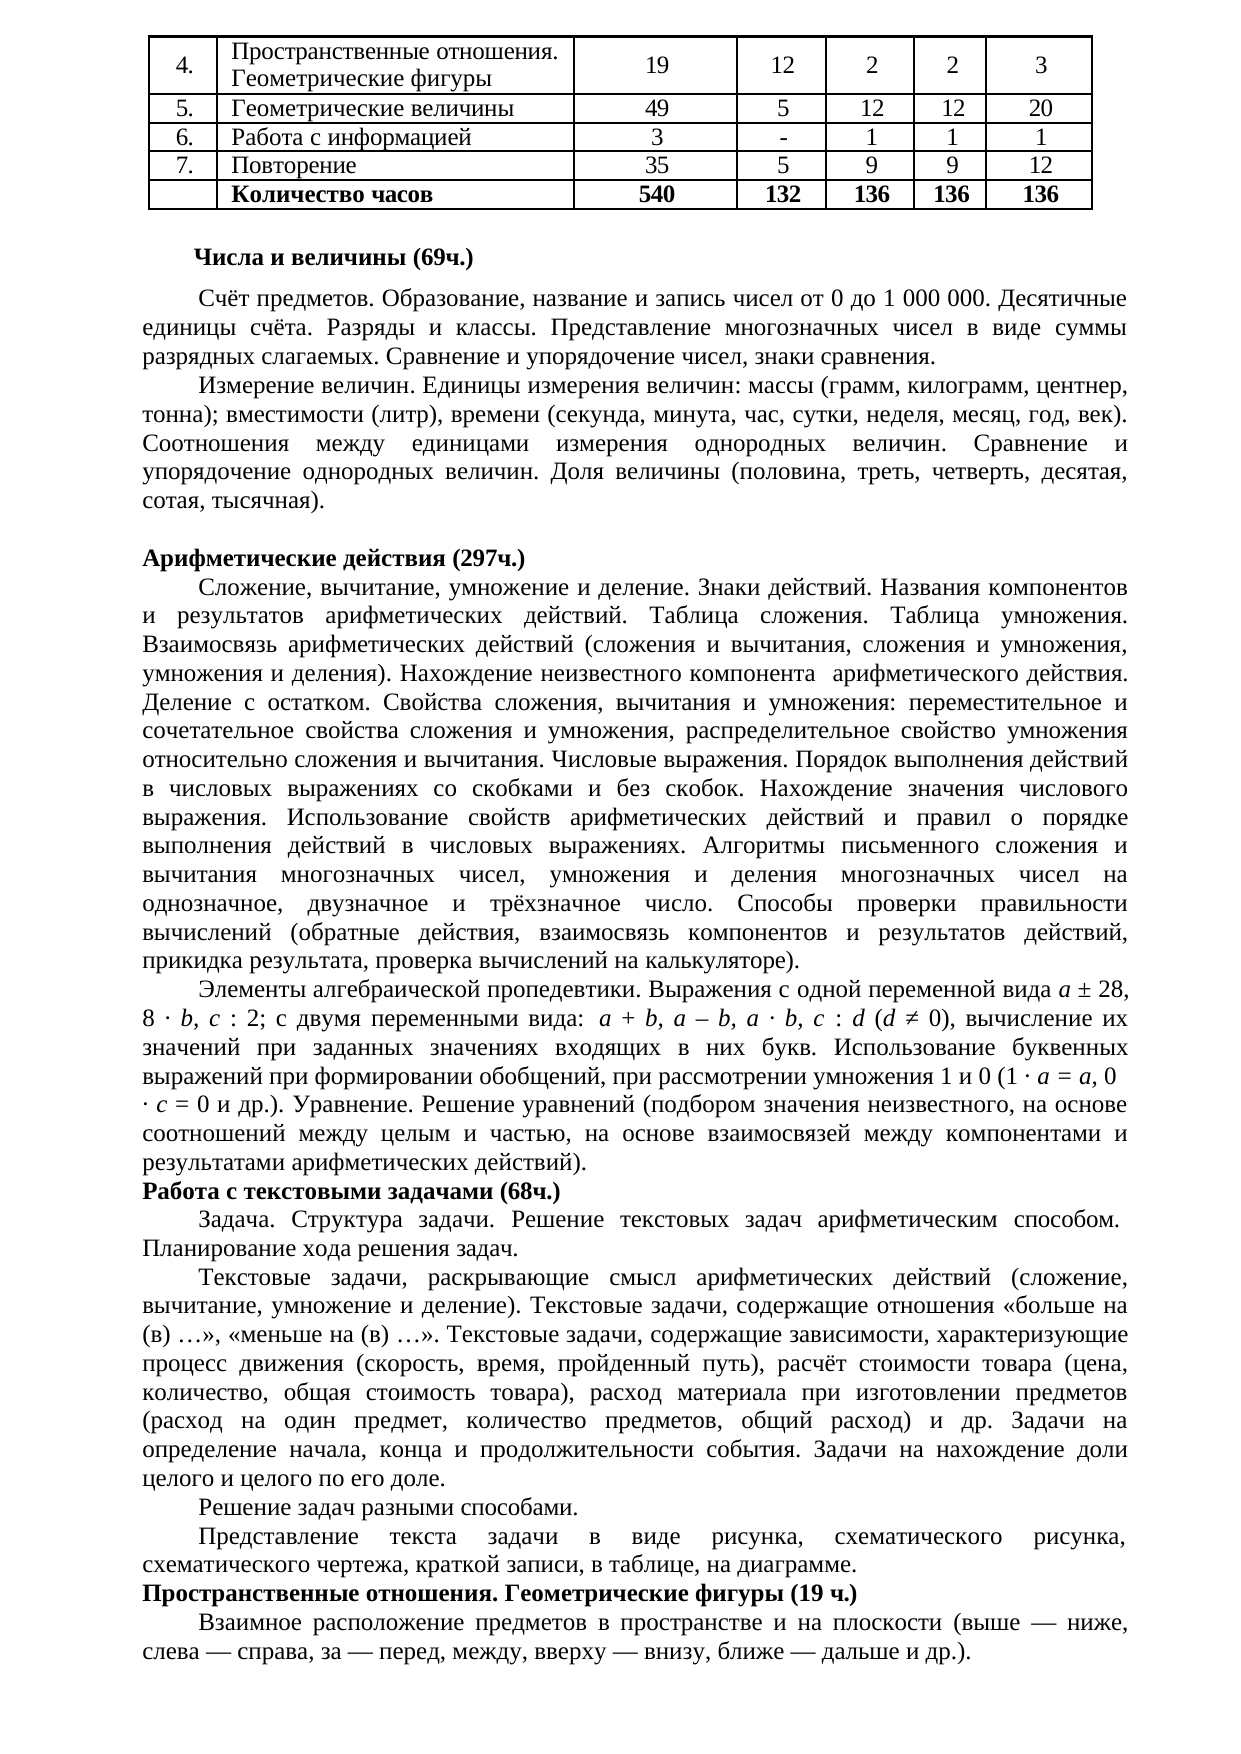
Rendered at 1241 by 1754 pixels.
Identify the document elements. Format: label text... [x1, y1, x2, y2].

table_cell Количество часов [218, 181, 573, 208]
table_cell 20 [987, 95, 1091, 122]
table_cell Работа с информацией [218, 124, 573, 150]
table_cell 3 [575, 124, 736, 150]
text Сложение, вычитание, умножение и деление. Знаки действий. Названия компонентов и результатов арифметических действий. Таблица сложения. Таблица умножения. Взаимосвязь арифметических действий (сложения и вычитания, сложения и умножения, умножения и деления). Нахождение неизвестного компонента арифметического действия. Деление с остатком. Свойства сложения, вычитания и умножения: переместительное и сочетательное свойства сложения и умножения, распределительное свойство умножения относительно сложения и вычитания. Числовые выражения. Порядок выполнения действий в числовых выражениях со скобками и без скобок. Нахождение значения числового выражения. Использование свойств арифметических действий и правил о порядке выполнения действий в числовых выражениях. Алгоритмы письменного сложения и вычитания многозначных чисел, умножения и деления многозначных чисел на однозначное, двузначное и трёхзначное число. Способы проверки правильности вычислений (обратные действия, взаимосвязь компонентов и результатов действий, прикидка результата, проверка вычислений на калькуляторе). [142, 572, 1129, 974]
table_header 12 [738, 38, 825, 93]
table_cell 49 [575, 95, 736, 122]
table_header Пространственные отношения. Геометрические фигуры [218, 38, 573, 93]
list с = 0 и др.). Уравнение. Решение уравнений (подбором значения неизвестного, на основе соотношений между целым и частью, на основе взаимосвязей между компонентами и результатами арифметических действий). [142, 1089, 1129, 1176]
table_cell 9 [827, 152, 913, 179]
text Решение задач разными способами. [198, 1492, 1152, 1521]
table_header 3 [987, 38, 1091, 93]
table_cell 5. [150, 95, 216, 122]
table_cell 540 [575, 181, 736, 208]
table_cell 35 [575, 152, 736, 179]
text Взаимное расположение предметов в пространстве и на плоскости (выше — ниже, слева — справа, за — перед, между, вверху — внизу, ближе — дальше и др.). [142, 1607, 1129, 1664]
table_cell 1 [915, 124, 985, 150]
table_cell Геометрические величины [218, 95, 573, 122]
table_header 19 [575, 38, 736, 93]
table_header 4. [150, 38, 216, 93]
table_cell 12 [827, 95, 913, 122]
text Планирование хода решения задач. [142, 1233, 1152, 1262]
table_cell - [738, 124, 825, 150]
table_cell 136 [987, 181, 1091, 208]
table_cell Повторение [218, 152, 573, 179]
table_cell 5 [738, 95, 825, 122]
subtitle Работа с текстовыми задачами (68ч.) [142, 1177, 1152, 1205]
table_cell 12 [915, 95, 985, 122]
text Текстовые задачи, раскрывающие смысл арифметических действий (сложение, вычитание, умножение и деление). Текстовые задачи, содержащие отношения «больше на (в) …», «меньше на (в) …». Текстовые задачи, содержащие зависимости, характеризующие процесс движения (скорость, время, пройденный путь), расчёт стоимости товара (цена, количество, общая стоимость товара), расход материала при изготовлении предметов (расход на один предмет, количество предметов, общий расход) и др. Задачи на определение начала, конца и продолжительности события. Задачи на нахождение доли целого и целого по его доле. [142, 1262, 1128, 1492]
table_header 2 [915, 38, 985, 93]
table_cell 136 [827, 181, 913, 208]
subtitle Числа и величины (69ч.) [193, 242, 1152, 270]
text Измерение величин. Единицы измерения величин: массы (грамм, килограмм, центнер, тонна); вместимости (литр), времени (секунда, минута, час, сутки, неделя, месяц, год, век). Соотношения между единицами измерения однородных величин. Сравнение и упорядочение однородных величин. Доля величины (половина, треть, четверть, десятая, сотая, тысячная). [142, 370, 1129, 514]
text Представление текста задачи в виде рисунка, схематического рисунка, схематического чертежа, краткой записи, в таблице, на диаграмме. [142, 1521, 1126, 1578]
table_cell 132 [738, 181, 825, 208]
subtitle Арифметические действия (297ч.) [142, 543, 1152, 572]
subtitle Пространственные отношения. Геометрические фигуры (19 ч.) [142, 1579, 1152, 1607]
table_cell [150, 181, 216, 208]
table_cell 9 [915, 152, 985, 179]
table_cell 1 [827, 124, 913, 150]
table_cell 6. [150, 124, 216, 150]
table_header 2 [827, 38, 913, 93]
table_cell 7. [150, 152, 216, 179]
table_cell 1 [987, 124, 1091, 150]
text Счёт предметов. Образование, название и запись чисел от 0 до 1 000 000. Десятичные единицы счёта. Разряды и классы. Представление многозначных чисел в виде суммы разрядных слагаемых. Сравнение и упорядочение чисел, знаки сравнения. [142, 283, 1128, 370]
text Задача. Структура задачи. Решение текстовых задач арифметическим способом. [198, 1205, 1152, 1233]
text Элементы алгебраической пропедевтики. Выражения с одной переменной вида a ± 28, 8 ∙ b, c : 2; с двумя переменными вида: a + b, а – b, a ∙ b, c : d (d ≠ 0), вычисление их значений при заданных значениях входящих в них букв. Использование буквенных выражений при формировании обобщений, при рассмотрении умножения 1 и 0 (1 ∙ а = а, 0 [142, 974, 1129, 1089]
table_cell 12 [987, 152, 1091, 179]
table_cell 136 [915, 181, 985, 208]
table_cell 5 [738, 152, 825, 179]
